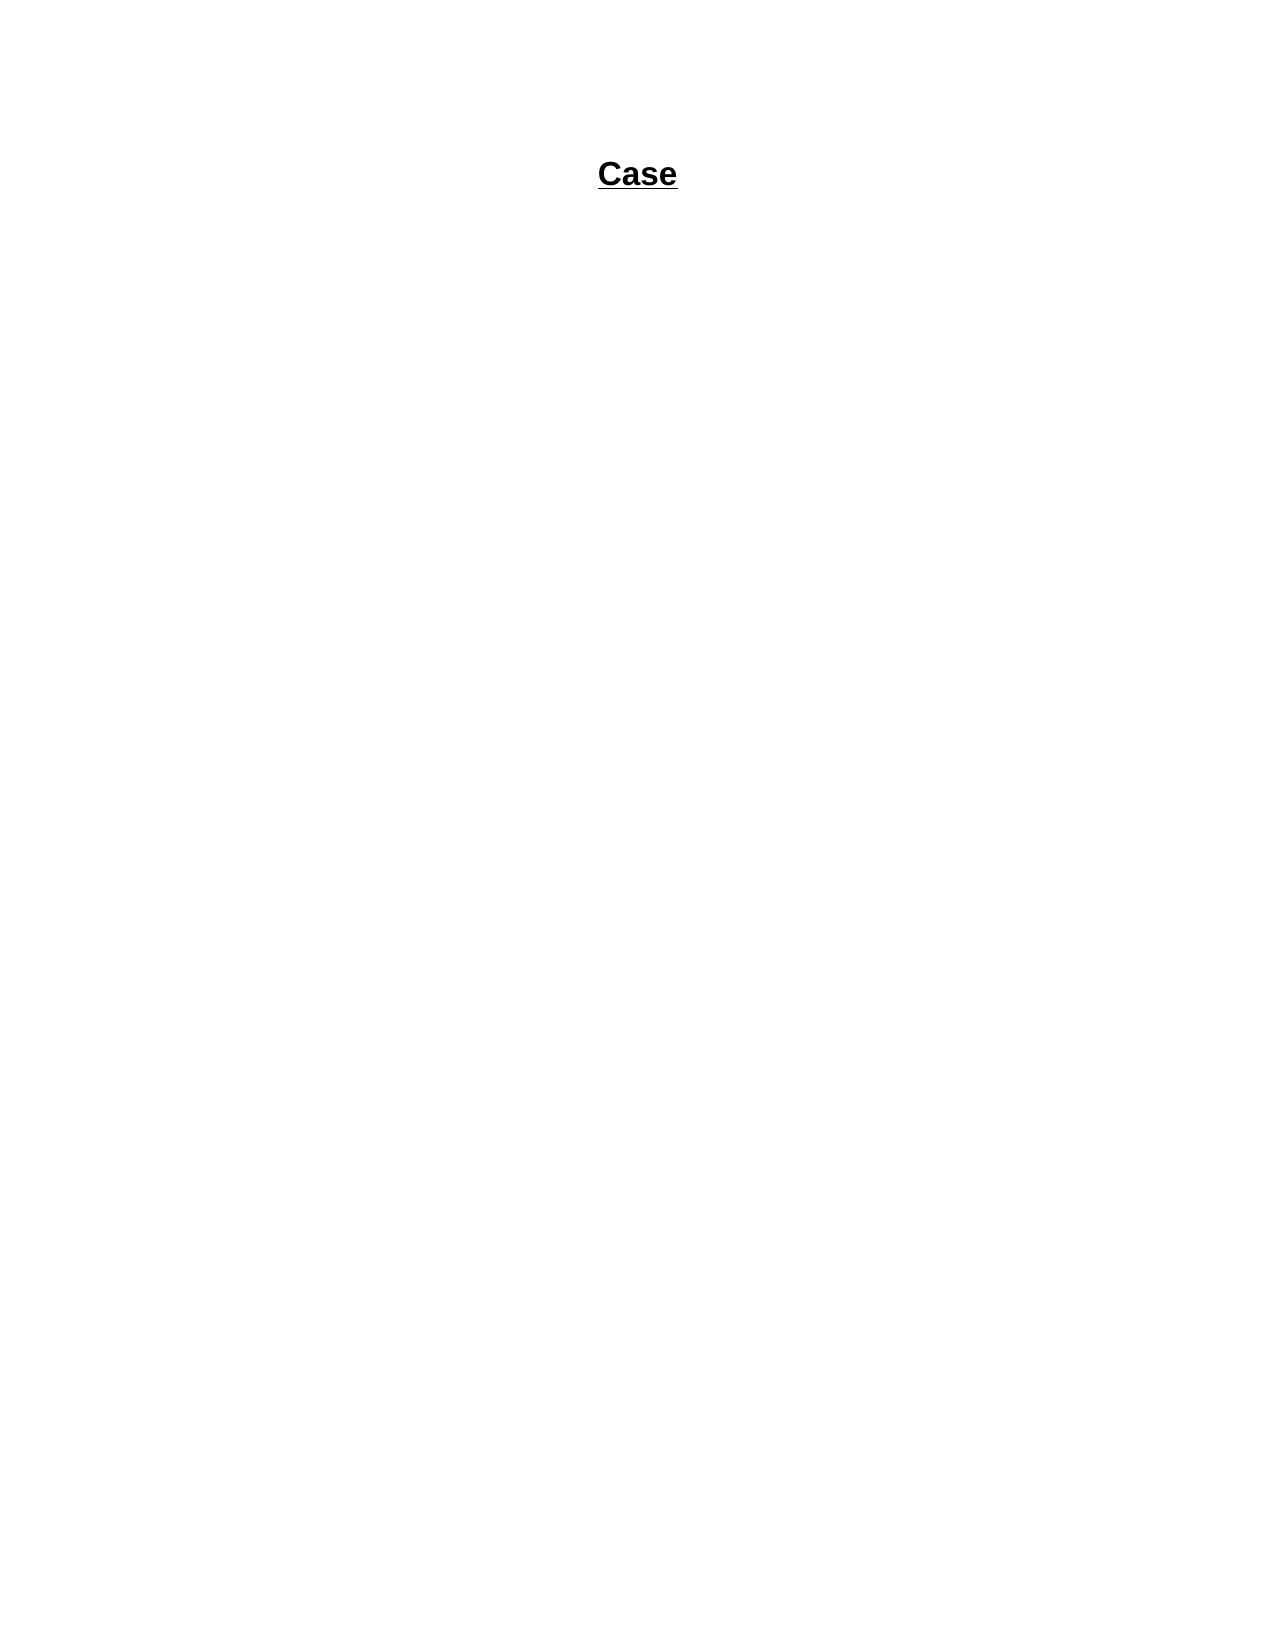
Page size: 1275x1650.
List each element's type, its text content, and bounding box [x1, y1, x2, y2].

subtitle Case [150, 154, 1125, 193]
